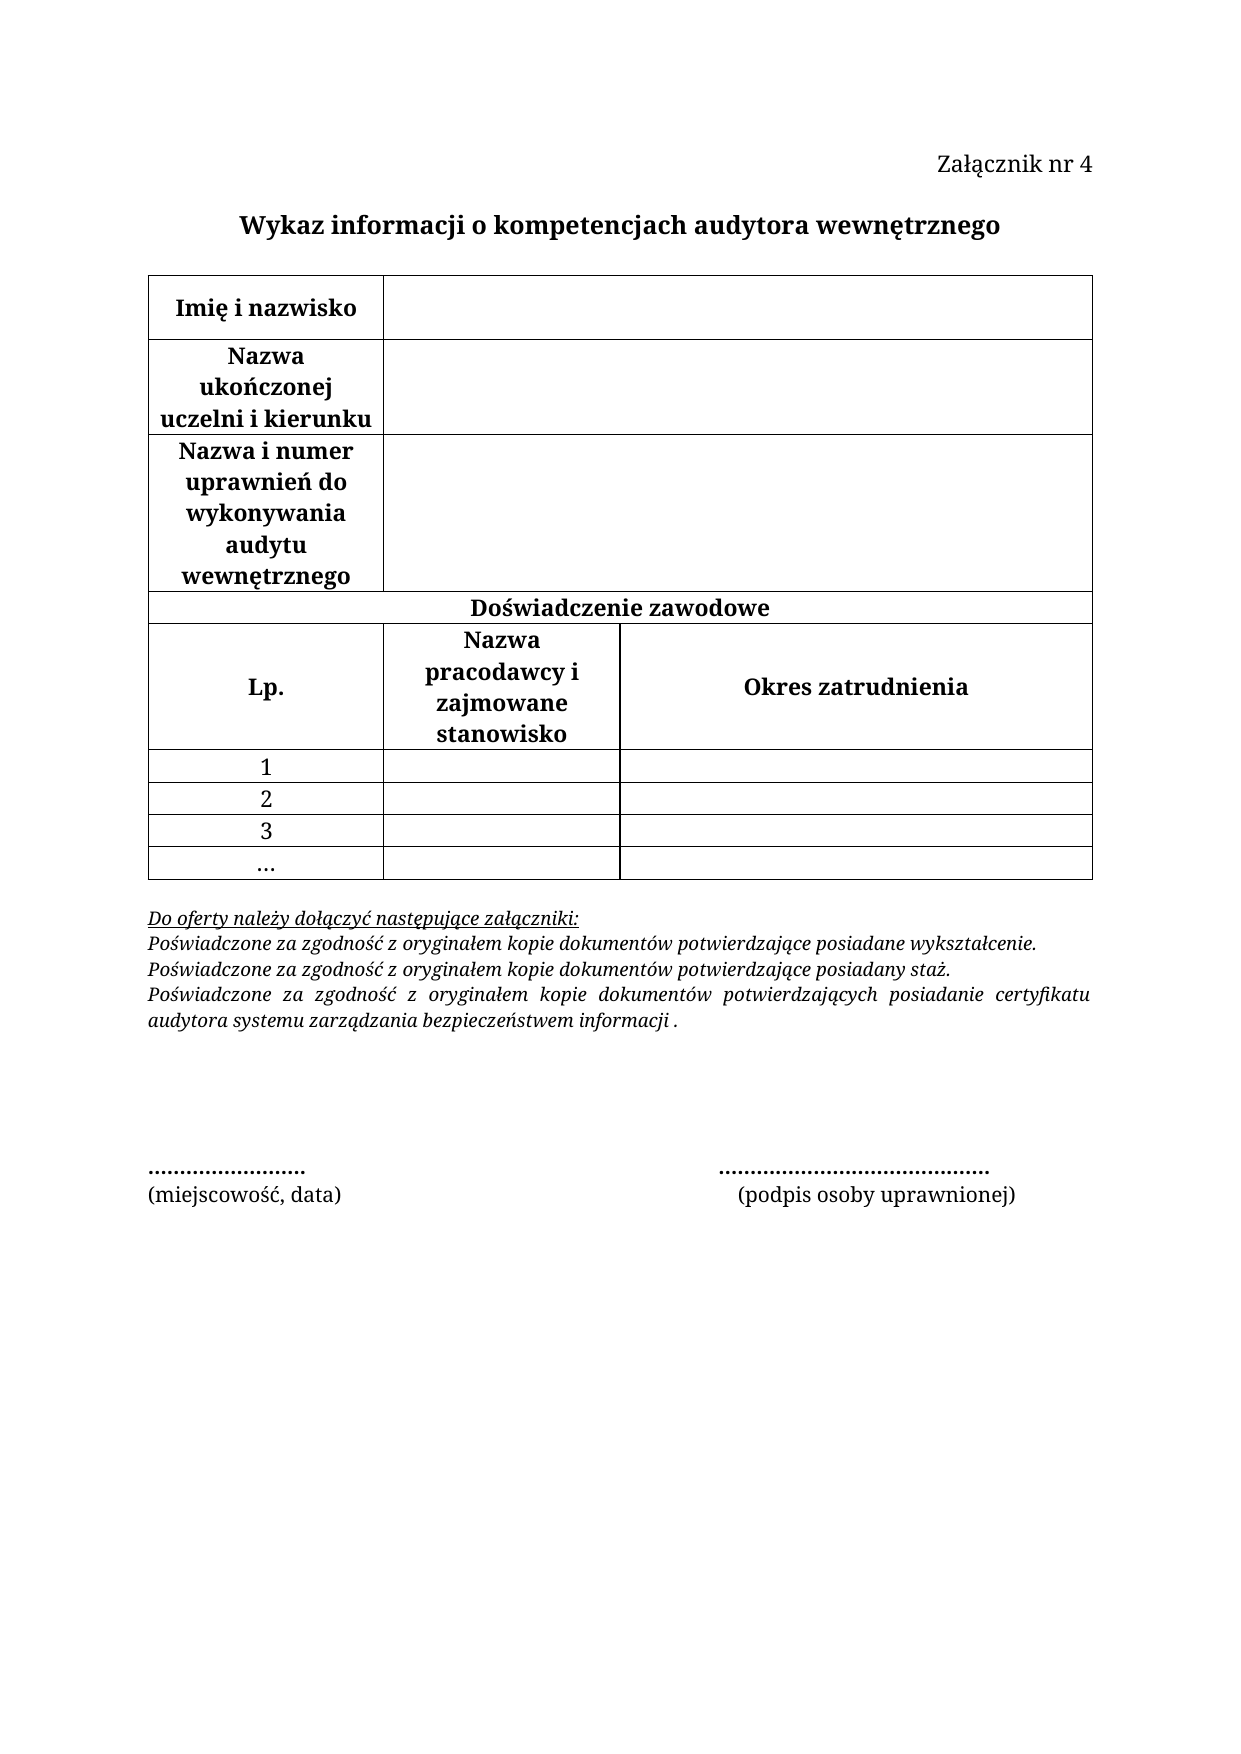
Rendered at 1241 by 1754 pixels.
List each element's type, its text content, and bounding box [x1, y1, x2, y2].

table_cell Lp. [149, 624, 383, 749]
table_header Imię i nazwisko [149, 276, 383, 339]
table_cell 3 [149, 815, 383, 846]
table_cell [384, 750, 619, 782]
table_cell 1 [149, 750, 383, 782]
text Załącznik nr 4 [148, 148, 1093, 179]
table_cell [384, 783, 619, 814]
text Do oferty należy dołączyć następujące załączniki: [148, 905, 1093, 931]
table_cell Nazwa ukończonej uczelni i kierunku [149, 340, 383, 434]
table_cell [384, 340, 1092, 434]
table_cell Okres zatrudnienia [621, 624, 1092, 749]
text Poświadczone za zgodność z oryginałem kopie dokumentów potwierdzające posiadane wykształcenie. [148, 931, 1093, 956]
text Wykaz informacji o kompetencjach audytora wewnętrznego [148, 207, 1093, 241]
table_cell [621, 847, 1092, 878]
table_cell [621, 815, 1092, 846]
table_cell Nazwa i numer uprawnień do wykonywania audytu wewnętrznego [149, 435, 383, 591]
text Poświadczone za zgodność z oryginałem kopie dokumentów potwierdzające posiadany staż. [148, 956, 1093, 982]
table_cell Doświadczenie zawodowe [149, 592, 1092, 623]
text ……………………. ……………………………………. [148, 1152, 1093, 1180]
table_cell … [149, 847, 383, 878]
table_cell Nazwa pracodawcy i zajmowane stanowisko [384, 624, 619, 749]
table_cell [621, 750, 1092, 782]
text Poświadczone za zgodność z oryginałem kopie dokumentów potwierdzających posiadanie certyfikatu audytora systemu zarządzania bezpieczeństwem informacji . [148, 982, 1093, 1033]
table_cell 2 [149, 783, 383, 814]
table_header [384, 276, 1092, 339]
table_cell [384, 847, 619, 878]
table_cell [384, 815, 619, 846]
table_cell [384, 435, 1092, 591]
text (miejscowość, data) (podpis osoby uprawnionej) [148, 1180, 1093, 1209]
table_cell [621, 783, 1092, 814]
